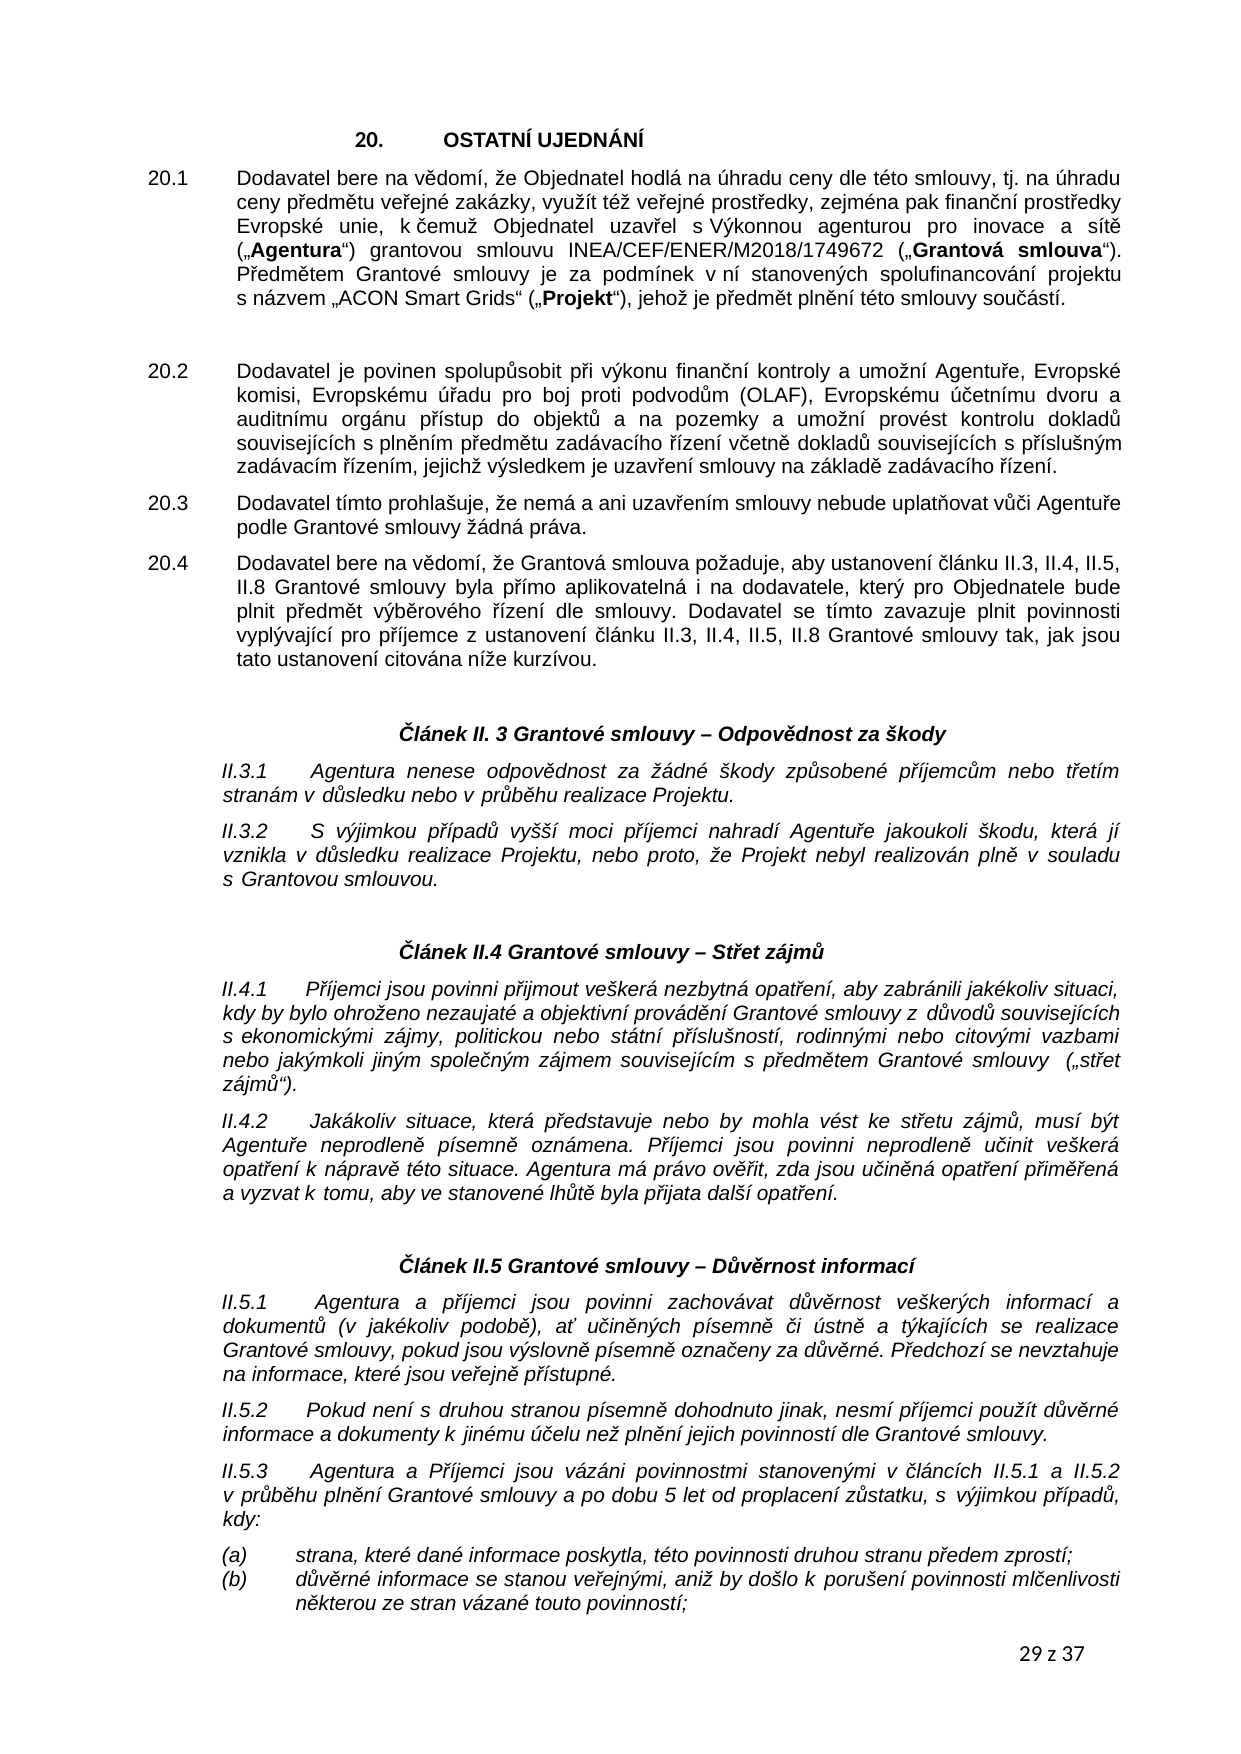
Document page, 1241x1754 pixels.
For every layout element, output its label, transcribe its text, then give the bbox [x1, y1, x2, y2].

text Článek II. 3 Grantové smlouvy – Odpovědnost za škody [325, 722, 1122, 746]
subtitle Dodavatel bere na vědomí, že Grantová smlouva požaduje, aby ustanovení článku II.3, II.4, II.5, II.8 Grantové smlouvy byla přímo aplikovatelná i na dodavatele, který pro Objednatele bude plnit předmět výběrového řízení dle smlouvy. Dodavatel se tímto zavazuje plnit povinnosti vyplývající pro příjemce z ustanovení článku II.3, II.4, II.5, II.8 Grantové smlouvy tak, jak jsou tato ustanovení citována níže kurzívou. [148, 551, 1122, 671]
text II.5.3 Agentura a Příjemci jsou vázáni povinnostmi stanovenými v článcích II.5.1 a II.5.2 v průběhu plnění Grantové smlouvy a po dobu 5 let od proplacení zůstatku, s výjimkou případů, kdy: [221, 1459, 1122, 1531]
list strana, které dané informace poskytla, této povinnosti druhou stranu předem zprostí; [222, 1543, 1122, 1567]
text II.5.2 Pokud není s druhou stranou písemně dohodnuto jinak, nesmí příjemci použít důvěrné informace a dokumenty k jinému účelu než plnění jejich povinností dle Grantové smlouvy. [221, 1398, 1122, 1446]
text II.4.1 Příjemci jsou povinni přijmout veškerá nezbytná opatření, aby zabránili jakékoliv situaci, kdy by bylo ohroženo nezaujaté a objektivní provádění Grantové smlouvy z důvodů souvisejících s ekonomickými zájmy, politickou nebo státní příslušností, rodinnými nebo citovými vazbami nebo jakýmkoli jiným společným zájmem souvisejícím s předmětem Grantové smlouvy („střet zájmů“). [221, 976, 1122, 1096]
subtitle Dodavatel je povinen spolupůsobit při výkonu finanční kontroly a umožní Agentuře, Evropské komisi, Evropskému úřadu pro boj proti podvodům (OLAF), Evropskému účetnímu dvoru a auditnímu orgánu přístup do objektů a na pozemky a umožní provést kontrolu dokladů souvisejících s plněním předmětu zadávacího řízení včetně dokladů souvisejících s příslušným zadávacím řízením, jejichž výsledkem je uzavření smlouvy na základě zadávacího řízení. [148, 358, 1122, 478]
text Článek II.4 Grantové smlouvy – Střet zájmů [325, 940, 1122, 964]
subtitle Dodavatel tímto prohlašuje, že nemá a ani uzavřením smlouvy nebude uplatňovat vůči Agentuře podle Grantové smlouvy žádná práva. [148, 491, 1122, 539]
subtitle Ostatní ujednání [354, 125, 1122, 153]
subtitle Dodavatel bere na vědomí, že Objednatel hodlá na úhradu ceny dle této smlouvy, tj. na úhradu ceny předmětu veřejné zakázky, využít též veřejné prostředky, zejména pak finanční prostředky Evropské unie, k čemuž Objednatel uzavřel s Výkonnou agenturou pro inovace a sítě („Agentura“) grantovou smlouvu INEA/CEF/ENER/M2018/1749672 („Grantová smlouva“). Předmětem Grantové smlouvy je za podmínek v ní stanovených spolufinancování projektu s názvem „ACON Smart Grids“ („Projekt“), jehož je předmět plnění této smlouvy součástí. [148, 166, 1122, 309]
text II.4.2 Jakákoliv situace, která představuje nebo by mohla vést ke střetu zájmů, musí být Agentuře neprodleně písemně oznámena. Příjemci jsou povinni neprodleně učinit veškerá opatření k nápravě této situace. Agentura má právo ověřit, zda jsou učiněná opatření přiměřená a vyzvat k tomu, aby ve stanovené lhůtě byla přijata další opatření. [221, 1109, 1122, 1204]
text II.3.1 Agentura nenese odpovědnost za žádné škody způsobené příjemcům nebo třetím stranám v důsledku nebo v průběhu realizace Projektu. [221, 759, 1122, 807]
text Článek II.5 Grantové smlouvy – Důvěrnost informací [325, 1253, 1122, 1277]
text II.5.1 Agentura a příjemci jsou povinni zachovávat důvěrnost veškerých informací a dokumentů (v jakékoliv podobě), ať učiněných písemně či ústně a týkajících se realizace Grantové smlouvy, pokud jsou výslovně písemně označeny za důvěrné. Předchozí se nevztahuje na informace, které jsou veřejně přístupné. [221, 1290, 1122, 1386]
text II.3.2 S výjimkou případů vyšší moci příjemci nahradí Agentuře jakoukoli škodu, která jí vznikla v důsledku realizace Projektu, nebo proto, že Projekt nebyl realizován plně v souladu s Grantovou smlouvou. [221, 819, 1122, 891]
list důvěrné informace se stanou veřejnými, aniž by došlo k porušení povinnosti mlčenlivosti některou ze stran vázané touto povinností; [222, 1567, 1122, 1615]
